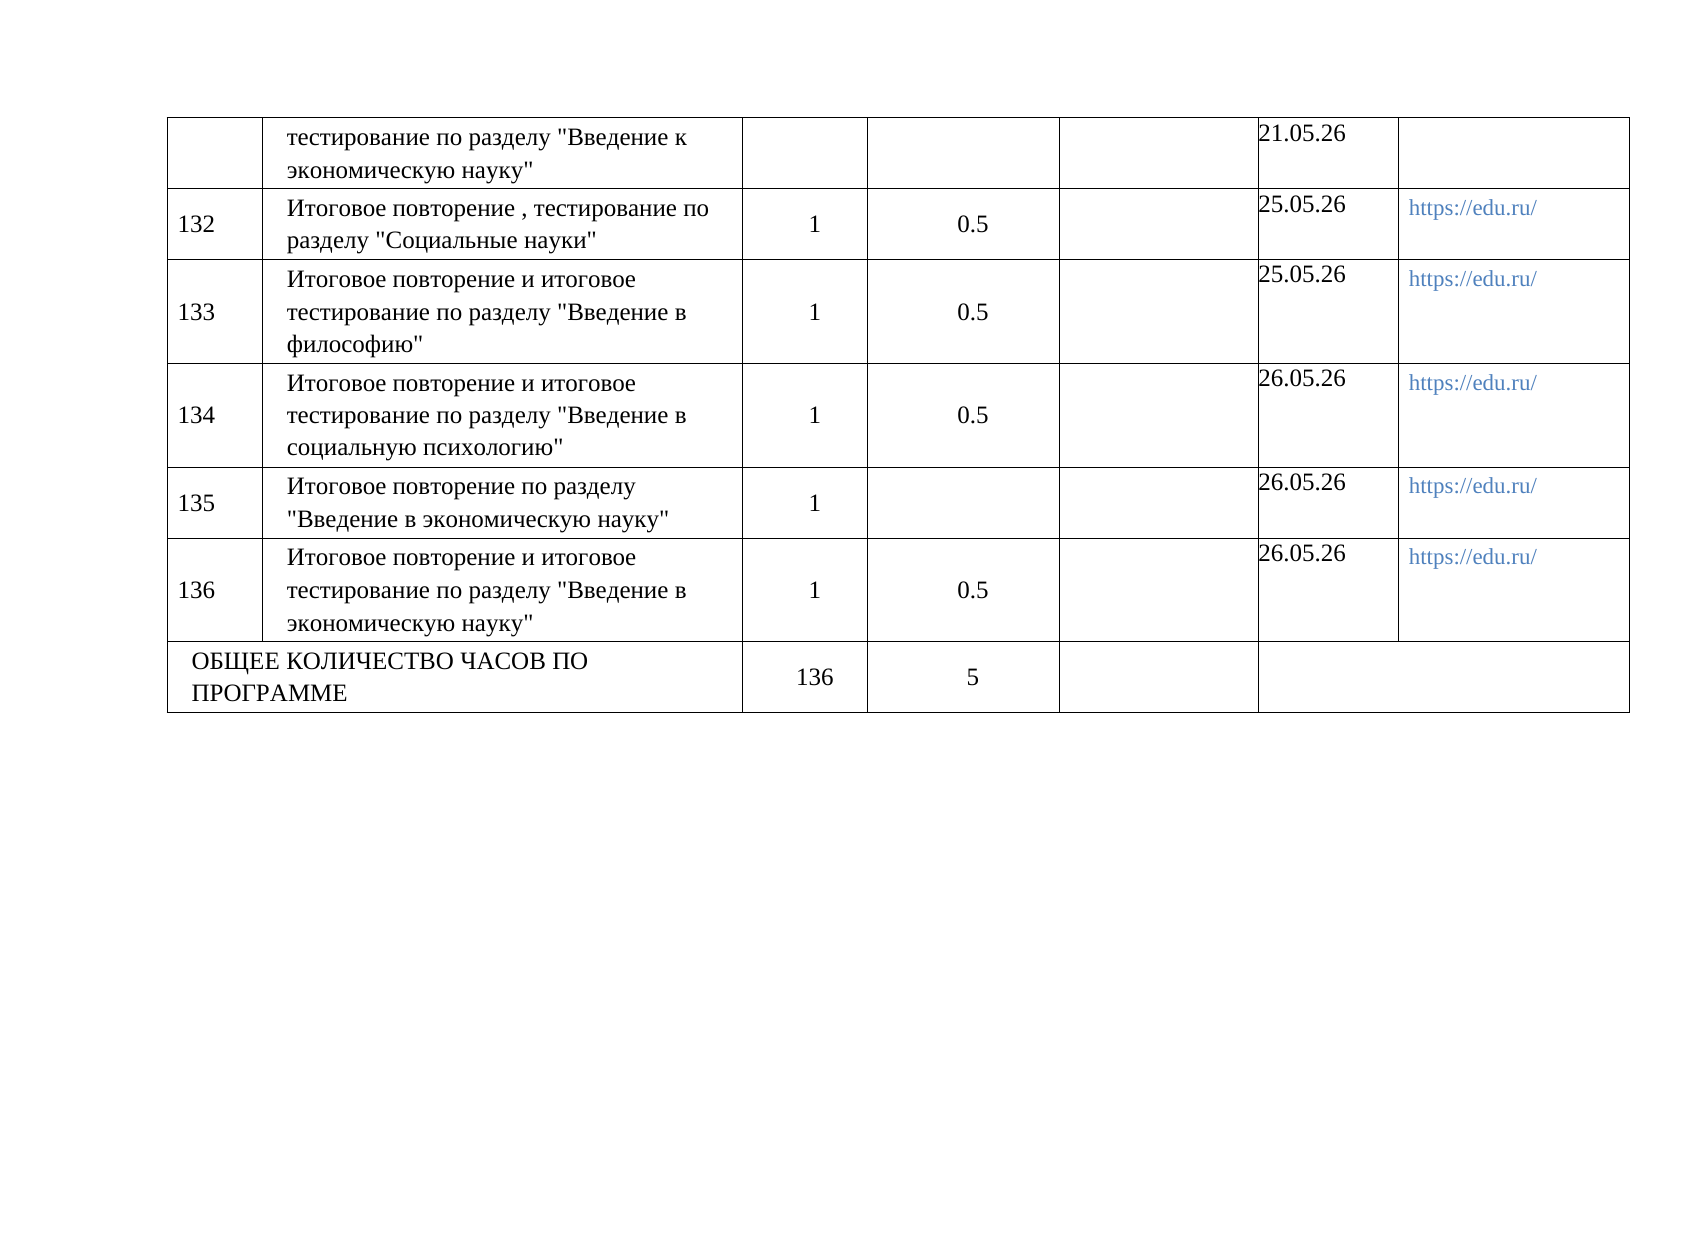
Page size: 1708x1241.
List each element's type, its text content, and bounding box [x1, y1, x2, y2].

table_header [1060, 118, 1258, 188]
table_cell 1 [743, 468, 867, 537]
table_header [868, 118, 1059, 188]
table_cell [1060, 539, 1258, 641]
table_cell 136 [743, 642, 867, 712]
table_cell 133 [168, 260, 262, 363]
table_cell [1060, 642, 1258, 712]
table_cell [1060, 364, 1258, 467]
table_cell [1259, 642, 1629, 712]
table_cell https://edu.ru/ [1399, 189, 1629, 259]
table_header 21.05.26 [1259, 118, 1398, 188]
table_cell 1 [743, 539, 867, 641]
table_cell https://edu.ru/ [1399, 260, 1629, 363]
table_cell 0.5 [868, 364, 1059, 467]
table_cell [1060, 189, 1258, 259]
table_cell 0.5 [868, 260, 1059, 363]
table_cell Итоговое повторение и итоговое тестирование по разделу "Введение в социальную психологию" [263, 364, 742, 467]
table_cell Итоговое повторение и итоговое тестирование по разделу "Введение в философию" [263, 260, 742, 363]
table_cell 25.05.26 [1259, 260, 1398, 363]
table_header [743, 118, 867, 188]
table_cell 1 [743, 364, 867, 467]
table_cell 25.05.26 [1259, 189, 1398, 259]
table_cell 26.05.26 [1259, 468, 1398, 537]
table_cell [868, 468, 1059, 537]
table_cell 1 [743, 189, 867, 259]
table_cell 26.05.26 [1259, 364, 1398, 467]
table_cell Итоговое повторение , тестирование по разделу "Социальные науки" [263, 189, 742, 259]
table_cell 0.5 [868, 189, 1059, 259]
table_cell Итоговое повторение по разделу "Введение в экономическую науку" [263, 468, 742, 537]
table_cell Итоговое повторение и итоговое тестирование по разделу "Введение в экономическую науку" [263, 539, 742, 641]
table_cell https://edu.ru/ [1399, 364, 1629, 467]
table_cell ОБЩЕЕ КОЛИЧЕСТВО ЧАСОВ ПО ПРОГРАММЕ [168, 642, 742, 712]
table_cell 135 [168, 468, 262, 537]
table_cell 136 [168, 539, 262, 641]
table_cell 134 [168, 364, 262, 467]
table_cell https://edu.ru/ [1399, 539, 1629, 641]
table_cell 132 [168, 189, 262, 259]
table_cell https://edu.ru/ [1399, 468, 1629, 537]
table_cell 1 [743, 260, 867, 363]
table_header [168, 118, 262, 188]
table_cell 26.05.26 [1259, 539, 1398, 641]
table_cell [1060, 468, 1258, 537]
table_header [1399, 118, 1629, 188]
table_cell [1060, 260, 1258, 363]
table_cell 5 [868, 642, 1059, 712]
table_cell 0.5 [868, 539, 1059, 641]
table_header тестирование по разделу "Введение к экономическую науку" [263, 118, 742, 188]
